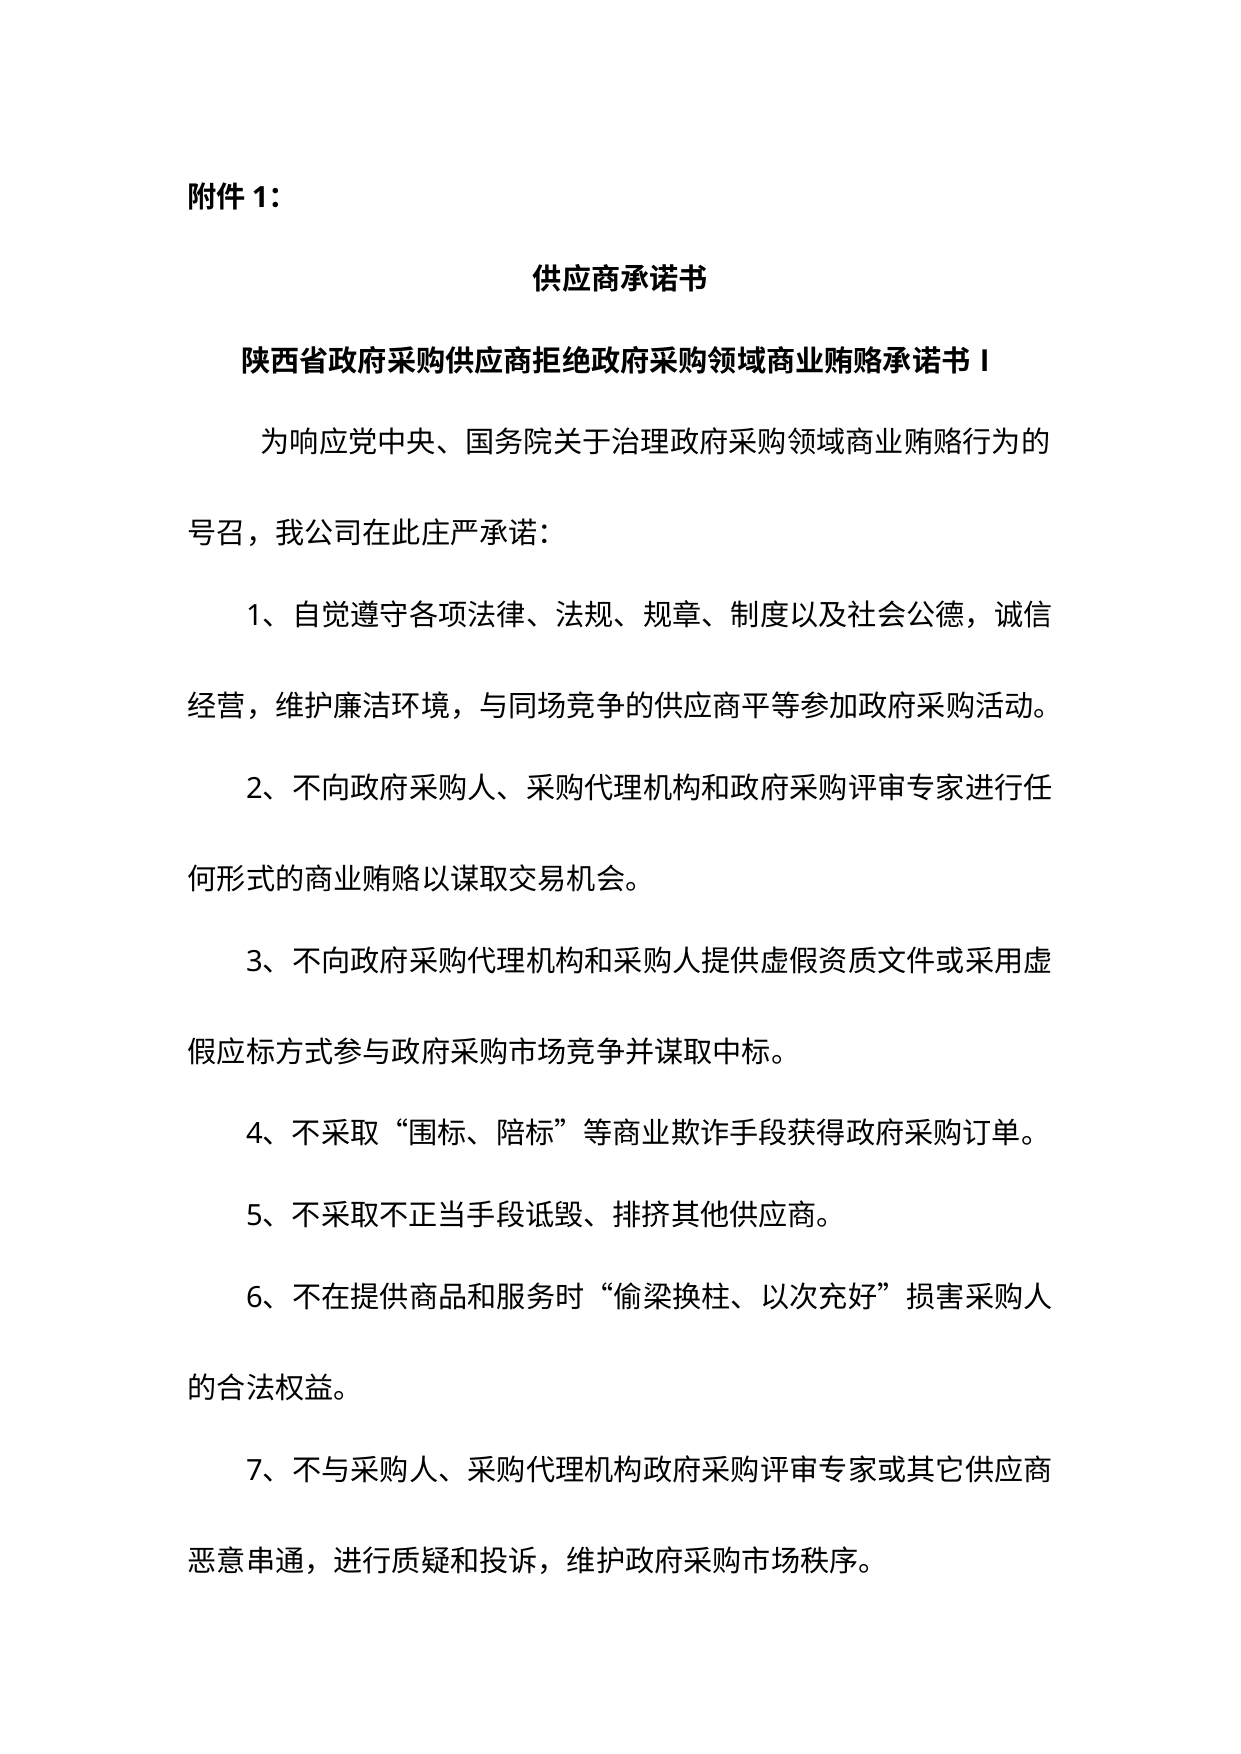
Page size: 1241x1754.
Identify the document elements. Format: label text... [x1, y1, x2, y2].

text 4、不采取“围标、陪标”等商业欺诈手段获得政府采购订单。 [187, 1099, 1053, 1164]
text 2、不向政府采购人、采购代理机构和政府采购评审专家进行任何形式的商业贿赂以谋取交易机会。 [187, 753, 1053, 909]
text 附件1： [187, 162, 1053, 227]
text 5、不采取不正当手段诋毁、排挤其他供应商。 [187, 1181, 1053, 1246]
text 陕西省政府采购供应商拒绝政府采购领域商业贿赂承诺书Ⅰ [187, 326, 1053, 391]
text 1、自觉遵守各项法律、法规、规章、制度以及社会公德，诚信经营，维护廉洁环境，与同场竞争的供应商平等参加政府采购活动。 [187, 580, 1053, 736]
text 为响应党中央、国务院关于治理政府采购领域商业贿赂行为的号召，我公司在此庄严承诺： [187, 408, 1053, 563]
text 7、不与采购人、采购代理机构政府采购评审专家或其它供应商恶意串通，进行质疑和投诉，维护政府采购市场秩序。 [187, 1435, 1053, 1591]
text 供应商承诺书 [187, 244, 1053, 309]
text 6、不在提供商品和服务时“偷梁换柱、以次充好”损害采购人的合法权益。 [187, 1263, 1053, 1418]
text 3、不向政府采购代理机构和采购人提供虚假资质文件或采用虚假应标方式参与政府采购市场竞争并谋取中标。 [187, 926, 1053, 1082]
